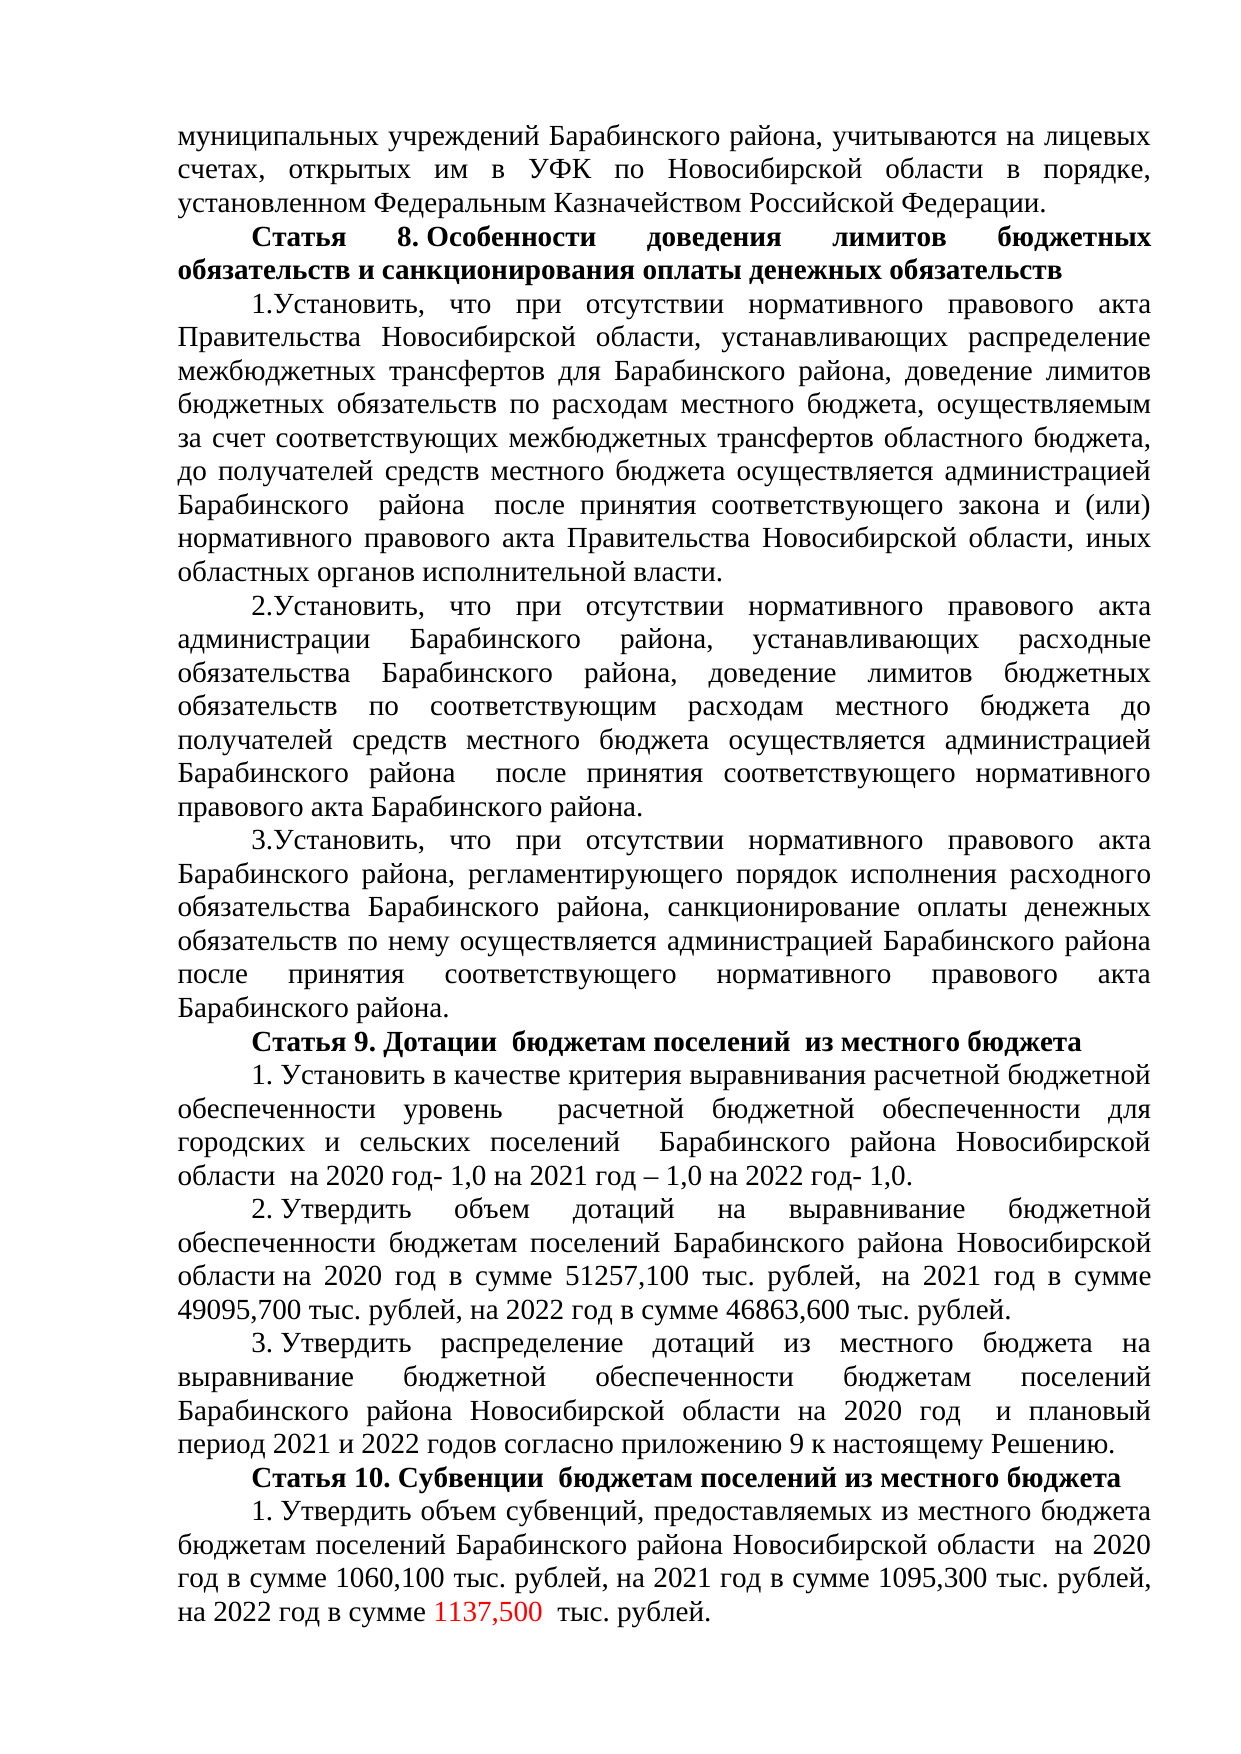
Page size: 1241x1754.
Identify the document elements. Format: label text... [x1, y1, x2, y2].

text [177, 118, 1152, 219]
text Статья 9. Дотации бюджетам поселений из местного бюджета [177, 1024, 1152, 1057]
text 2. Утвердить объем дотаций на выравнивание бюджетной обеспеченности бюджетам поселений Барабинского района Новосибирской области на 2020 год в сумме 51257,100 тыс. рублей, на 2021 год в сумме 49095,700 тыс. рублей, на 2022 год в сумме 46863,600 тыс. рублей. [177, 1191, 1152, 1326]
text Статья 10. Субвенции бюджетам поселений из местного бюджета [177, 1460, 1152, 1493]
text Статья 8. Особенности доведения лимитов бюджетных обязательств и санкционирования оплаты денежных обязательств [177, 219, 1152, 286]
text 3.Установить, что при отсутствии нормативного правового акта Барабинского района, регламентирующего порядок исполнения расходного обязательства Барабинского района, санкционирование оплаты денежных обязательств по нему осуществляется администрацией Барабинского района после принятия соответствующего нормативного правового акта Барабинского района. [177, 822, 1152, 1024]
text 1. Установить в качестве критерия выравнивания расчетной бюджетной обеспеченности уровень расчетной бюджетной обеспеченности для городских и сельских поселений Барабинского района Новосибирской области на 2020 год- 1,0 на 2021 год – 1,0 на 2022 год- 1,0. [177, 1057, 1152, 1191]
text 1. Утвердить объем субвенций, предоставляемых из местного бюджета бюджетам поселений Барабинского района Новосибирской области на 2020 год в сумме 1060,100 тыс. рублей, на 2021 год в сумме 1095,300 тыс. рублей, на 2022 год в сумме 1137,500 тыс. рублей. [177, 1493, 1152, 1627]
text 3. Утвердить распределение дотаций из местного бюджета на выравнивание бюджетной обеспеченности бюджетам поселений Барабинского района Новосибирской области на 2020 год и плановый период 2021 и 2022 годов согласно приложению 9 к настоящему Решению. [177, 1326, 1152, 1460]
text 1.Установить, что при отсутствии нормативного правового акта Правительства Новосибирской области, устанавливающих распределение межбюджетных трансфертов для Барабинского района, доведение лимитов бюджетных обязательств по расходам местного бюджета, осуществляемым за счет соответствующих межбюджетных трансфертов областного бюджета, до получателей средств местного бюджета осуществляется администрацией Барабинского района после принятия соответствующего закона и (или) нормативного правового акта Правительства Новосибирской области, иных областных органов исполнительной власти. [177, 286, 1152, 588]
text 2.Установить, что при отсутствии нормативного правового акта администрации Барабинского района, устанавливающих расходные обязательства Барабинского района, доведение лимитов бюджетных обязательств по соответствующим расходам местного бюджета до получателей средств местного бюджета осуществляется администрацией Барабинского района после принятия соответствующего нормативного правового акта Барабинского района. [177, 588, 1152, 822]
